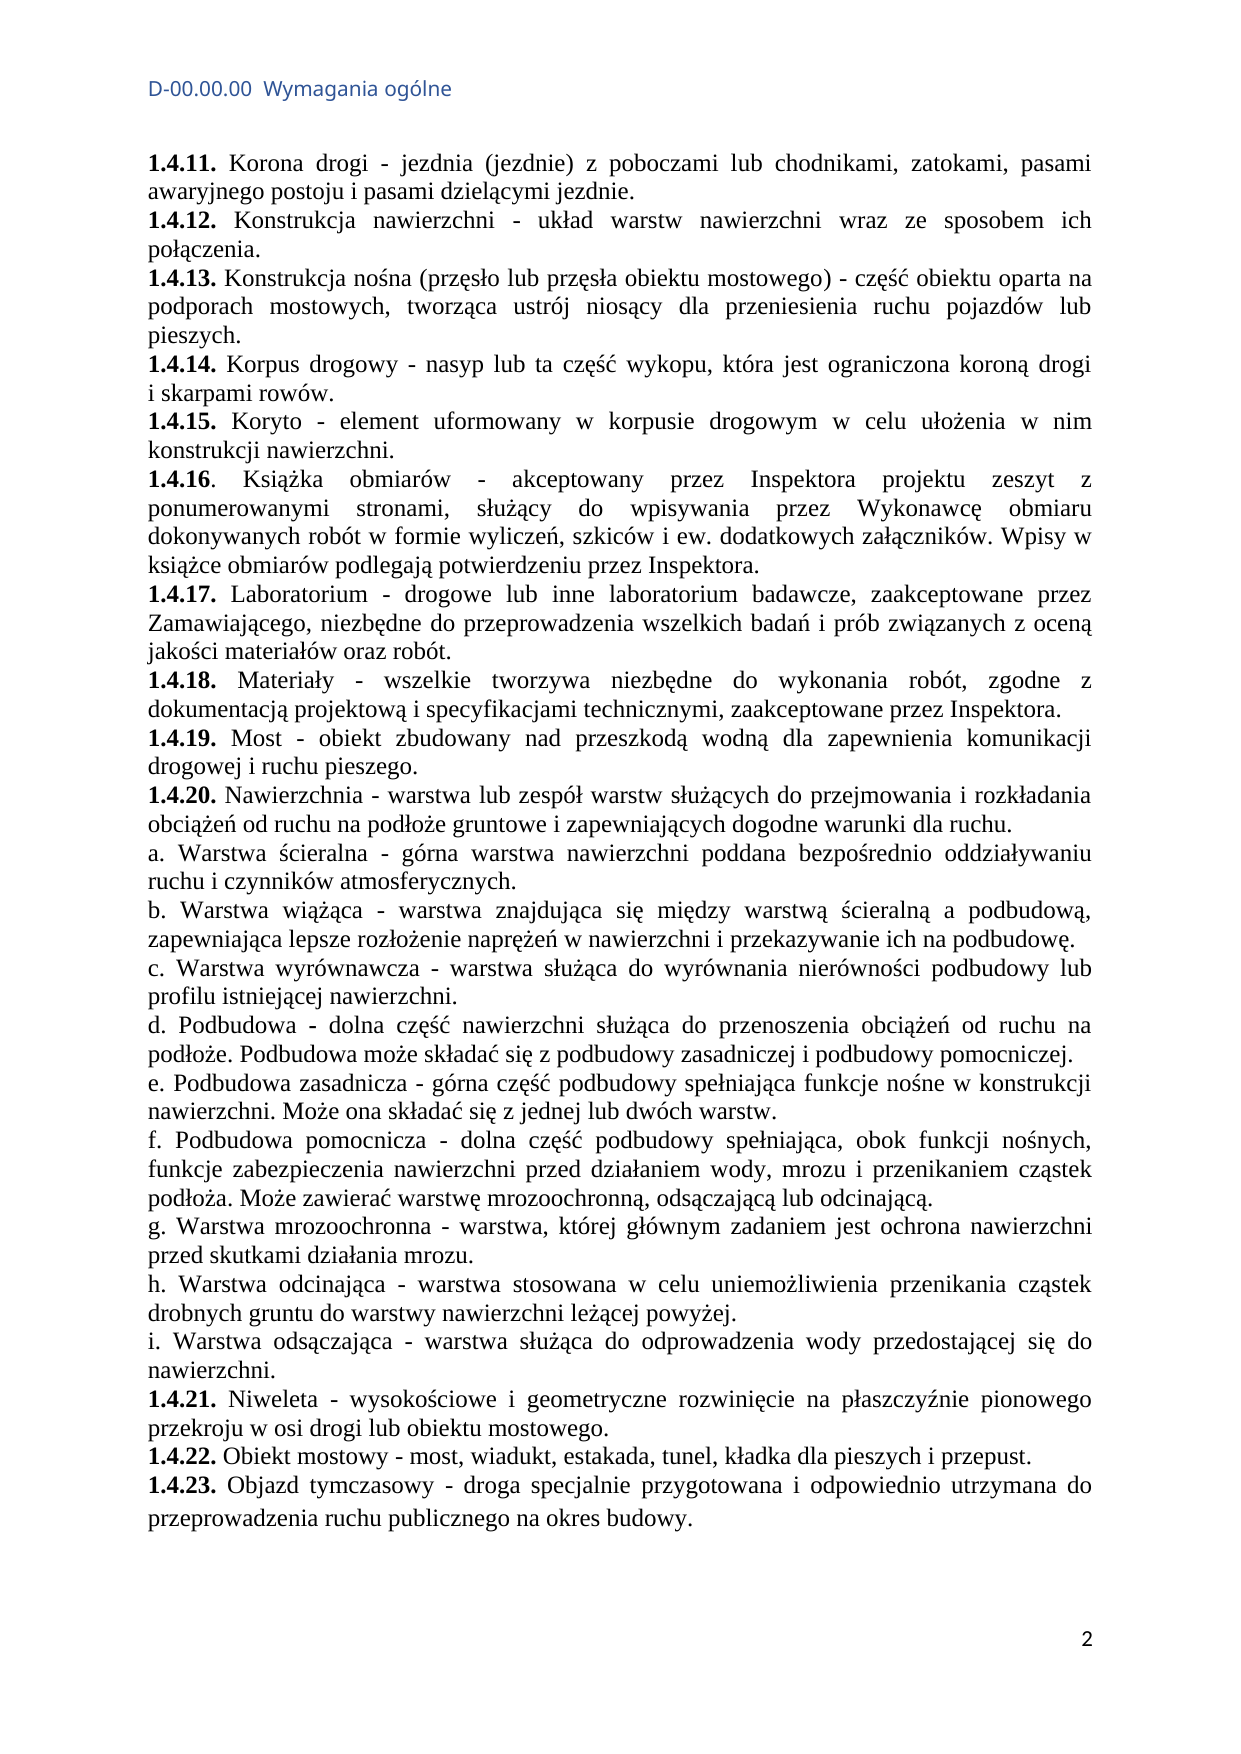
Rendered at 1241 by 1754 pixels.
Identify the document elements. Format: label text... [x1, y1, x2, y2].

text 1.4.17. Laboratorium - drogowe lub inne laboratorium badawcze, zaakceptowane przez Zamawiającego, niezbędne do przeprowadzenia wszelkich badań i prób związanych z oceną jakości materiałów oraz robót. [148, 579, 1093, 665]
text 1.4.14. Korpus drogowy - nasyp lub ta część wykopu, która jest ograniczona koroną drogi i skarpami rowów. [148, 349, 1093, 406]
text h. Warstwa odcinająca - warstwa stosowana w celu uniemożliwienia przenikania cząstek drobnych gruntu do warstwy nawierzchni leżącej powyżej. [148, 1269, 1093, 1326]
text b. Warstwa wiążąca - warstwa znajdująca się między warstwą ścieralną a podbudową, zapewniająca lepsze rozłożenie naprężeń w nawierzchni i przekazywanie ich na podbudowę. [148, 895, 1093, 953]
text f. Podbudowa pomocnicza - dolna część podbudowy spełniająca, obok funkcji nośnych, funkcje zabezpieczenia nawierzchni przed działaniem wody, mrozu i przenikaniem cząstek podłoża. Może zawierać warstwę mrozoochronną, odsączającą lub odcinającą. [148, 1125, 1093, 1211]
text 1.4.12. Konstrukcja nawierzchni - układ warstw nawierzchni wraz ze sposobem ich połączenia. [148, 205, 1093, 263]
text 1.4.20. Nawierzchnia - warstwa lub zespół warstw służących do przejmowania i rozkładania obciążeń od ruchu na podłoże gruntowe i zapewniających dogodne warunki dla ruchu. [148, 780, 1093, 838]
text c. Warstwa wyrównawcza - warstwa służąca do wyrównania nierówności podbudowy lub profilu istniejącej nawierzchni. [148, 953, 1093, 1010]
text g. Warstwa mrozoochronna - warstwa, której głównym zadaniem jest ochrona nawierzchni przed skutkami działania mrozu. [148, 1211, 1093, 1269]
text 1.4.16. Książka obmiarów - akceptowany przez Inspektora projektu zeszyt z ponumerowanymi stronami, służący do wpisywania przez Wykonawcę obmiaru dokonywanych robót w formie wyliczeń, szkiców i ew. dodatkowych załączników. Wpisy w książce obmiarów podlegają potwierdzeniu przez Inspektora. [148, 464, 1093, 579]
text d. Podbudowa - dolna część nawierzchni służąca do przenoszenia obciążeń od ruchu na podłoże. Podbudowa może składać się z podbudowy zasadniczej i podbudowy pomocniczej. [148, 1010, 1093, 1068]
text 1.4.23. Objazd tymczasowy - droga specjalnie przygotowana i odpowiednio utrzymana do przeprowadzenia ruchu publicznego na okres budowy. [148, 1470, 1093, 1532]
text 1.4.13. Konstrukcja nośna (przęsło lub przęsła obiektu mostowego) - część obiektu oparta na podporach mostowych, tworząca ustrój niosący dla przeniesienia ruchu pojazdów lub pieszych. [148, 263, 1093, 349]
text 1.4.18. Materiały - wszelkie tworzywa niezbędne do wykonania robót, zgodne z dokumentacją projektową i specyfikacjami technicznymi, zaakceptowane przez Inspektora. [148, 665, 1093, 723]
text 1.4.11. Korona drogi - jezdnia (jezdnie) z poboczami lub chodnikami, zatokami, pasami awaryjnego postoju i pasami dzielącymi jezdnie. [148, 148, 1093, 205]
text 1.4.21. Niweleta - wysokościowe i geometryczne rozwinięcie na płaszczyźnie pionowego przekroju w osi drogi lub obiektu mostowego. [148, 1384, 1093, 1441]
text 1.4.22. Obiekt mostowy - most, wiadukt, estakada, tunel, kładka dla pieszych i przepust. [148, 1441, 1093, 1470]
text e. Podbudowa zasadnicza - górna część podbudowy spełniająca funkcje nośne w konstrukcji nawierzchni. Może ona składać się z jednej lub dwóch warstw. [148, 1068, 1093, 1125]
text 1.4.15. Koryto - element uformowany w korpusie drogowym w celu ułożenia w nim konstrukcji nawierzchni. [148, 406, 1093, 464]
text i. Warstwa odsączająca - warstwa służąca do odprowadzenia wody przedostającej się do nawierzchni. [148, 1326, 1093, 1384]
text 1.4.19. Most - obiekt zbudowany nad przeszkodą wodną dla zapewnienia komunikacji drogowej i ruchu pieszego. [148, 723, 1093, 780]
text a. Warstwa ścieralna - górna warstwa nawierzchni poddana bezpośrednio oddziaływaniu ruchu i czynników atmosferycznych. [148, 838, 1093, 895]
